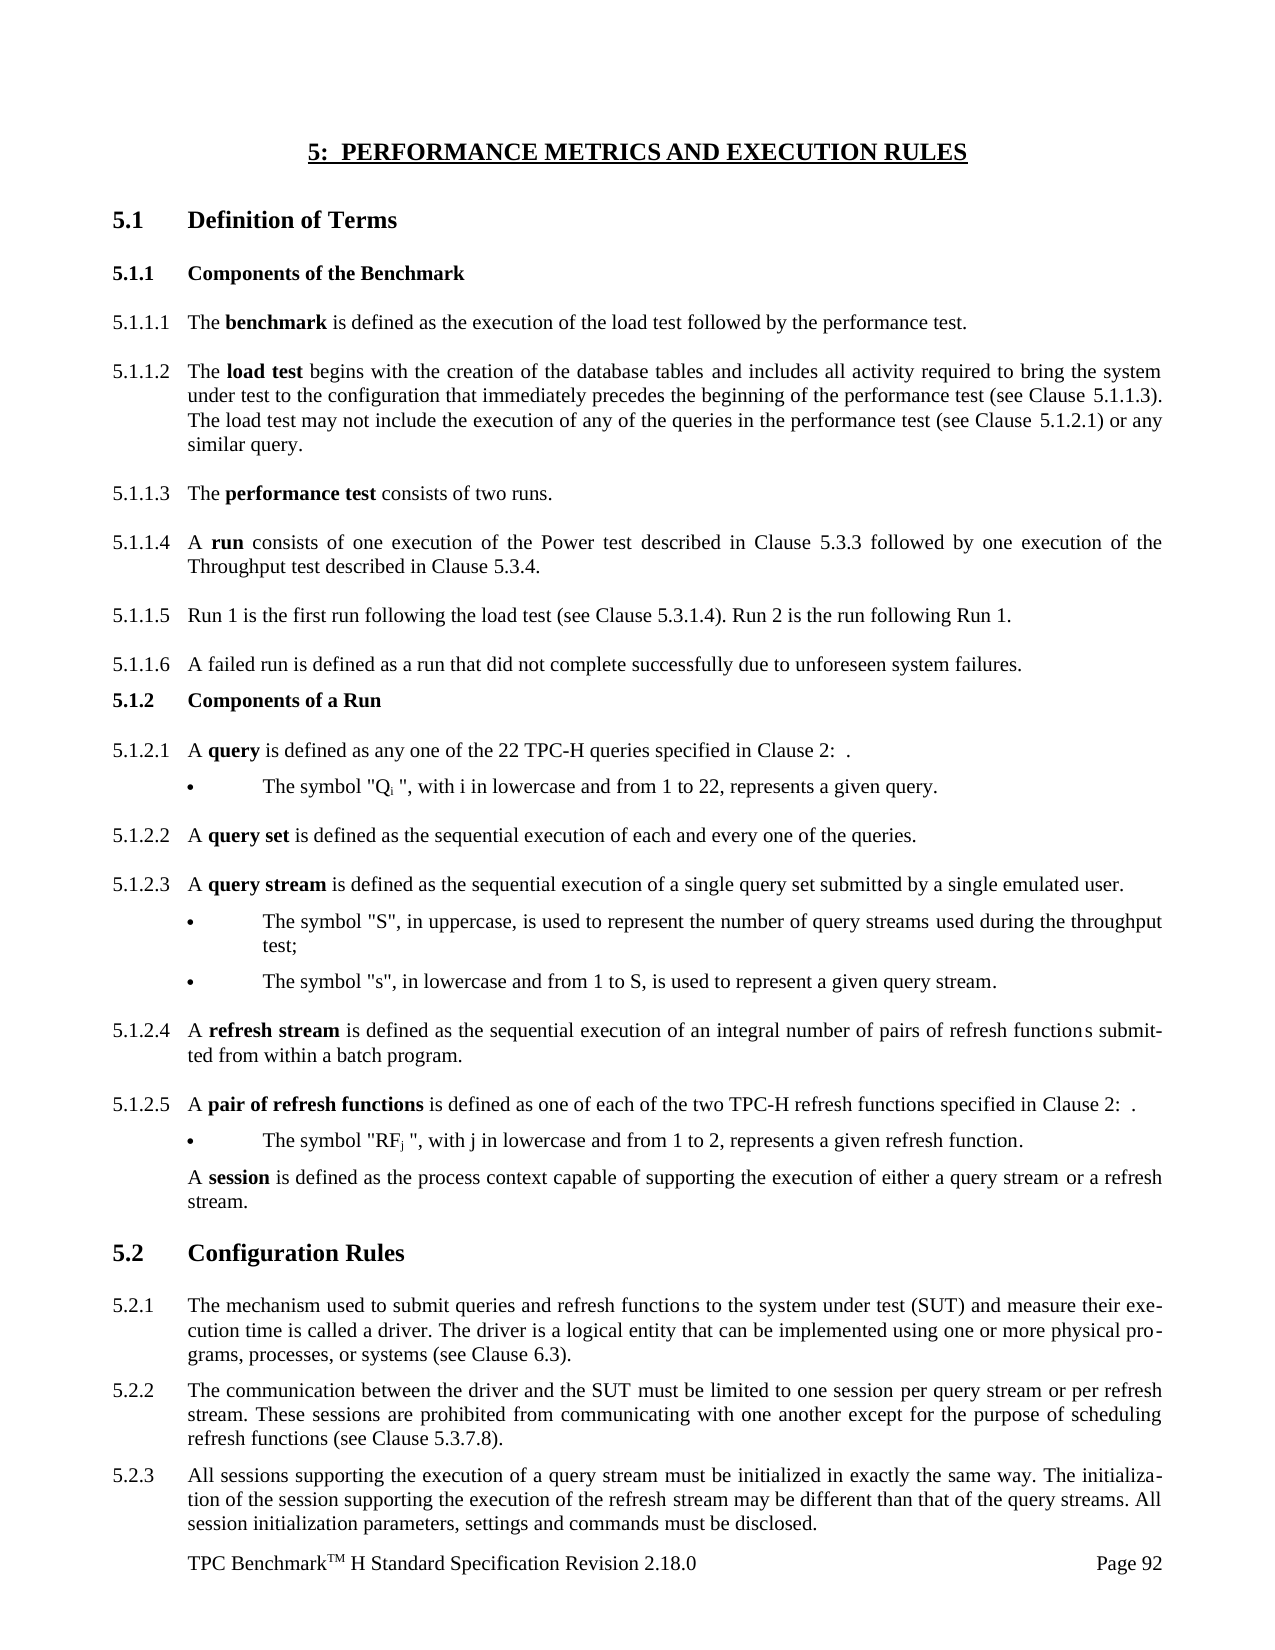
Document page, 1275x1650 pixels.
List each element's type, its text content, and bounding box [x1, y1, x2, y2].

subtitle The benchmark is defined as the execution of the load test followed by the performance test. [112, 310, 1162, 334]
subtitle A run consists of one execution of the Power test described in Clause 5.3.3 followed by one execution of the Throughput test described in Clause 5.3.4. 101 [112, 530, 1162, 578]
subtitle PERFORMANCE METRICS AND EXECUTION RULES [112, 137, 1162, 166]
subtitle The mechanism used to submit queries and refresh functions to the system under test (SUT) and measure their execution time is called a driver. The driver is a logical entity that can be implemented using one or more physical programs, processes, or systems (see Clause 6.3). [112, 1293, 1162, 1366]
subtitle Run 1 is the first run following the load test (see Clause 5.3.1.4). Run 2 is the run following Run 1. [112, 603, 1162, 627]
subtitle A query is defined as any one of the 22 TPC-H queries specified in Clause 2: .101 [112, 737, 1162, 762]
text The symbol "Qi ", with i in lowercase and from 1 to 22, represents a given query. [187, 774, 1162, 798]
subtitle A query stream is defined as the sequential execution of a single query set submitted by a single emulated user.101 [112, 872, 1162, 896]
subtitle All sessions supporting the execution of a query stream must be initialized in exactly the same way. The initialization of the session supporting the execution of the refresh stream may be different than that of the query streams. All session initialization parameters, settings and commands must be disclosed. [112, 1463, 1162, 1535]
subtitle The performance test consists of two runs. 101 [112, 481, 1162, 505]
text The symbol "RFj ", with j in lowercase and from 1 to 2, represents a given refresh function. [187, 1128, 1162, 1152]
subtitle Definition of Terms [112, 206, 1162, 234]
subtitle Components of the Benchmark [112, 261, 1162, 285]
subtitle The communication between the driver and the SUT must be limited to one session per query stream or per refresh stream. These sessions are prohibited from communicating with one another except for the purpose of scheduling refresh functions (see Clause 5.3.7.8). [112, 1378, 1162, 1450]
subtitle A query set is defined as the sequential execution of each and every one of the queries. [112, 823, 1162, 847]
subtitle Components of a Run [112, 688, 1162, 712]
text The symbol "s", in lowercase and from 1 to S, is used to represent a given query stream. [187, 969, 1162, 993]
subtitle A refresh stream is defined as the sequential execution of an integral number of pairs of refresh functions submitted from within a batch program.101 [112, 1018, 1162, 1067]
text A session is defined as the process context capable of supporting the execution of either a query stream or a refresh stream. [187, 1165, 1162, 1213]
subtitle The load test begins with the creation of the database tables and includes all activity required to bring the system under test to the configuration that immediately precedes the beginning of the performance test (see Clause 5.1.1.3). The load test may not include the execution of any of the queries in the performance test (see Clause 5.1.2.1) or any similar query.101 [112, 359, 1162, 456]
text The symbol "S", in uppercase, is used to represent the number of query streams used during the throughput test; [187, 909, 1162, 957]
subtitle A failed run is defined as a run that did not complete successfully due to unforeseen system failures.101 [112, 652, 1162, 676]
subtitle Configuration Rules101 [112, 1238, 1162, 1267]
subtitle A pair of refresh functions is defined as one of each of the two TPC-H refresh functions specified in Clause 2: . [112, 1092, 1162, 1116]
